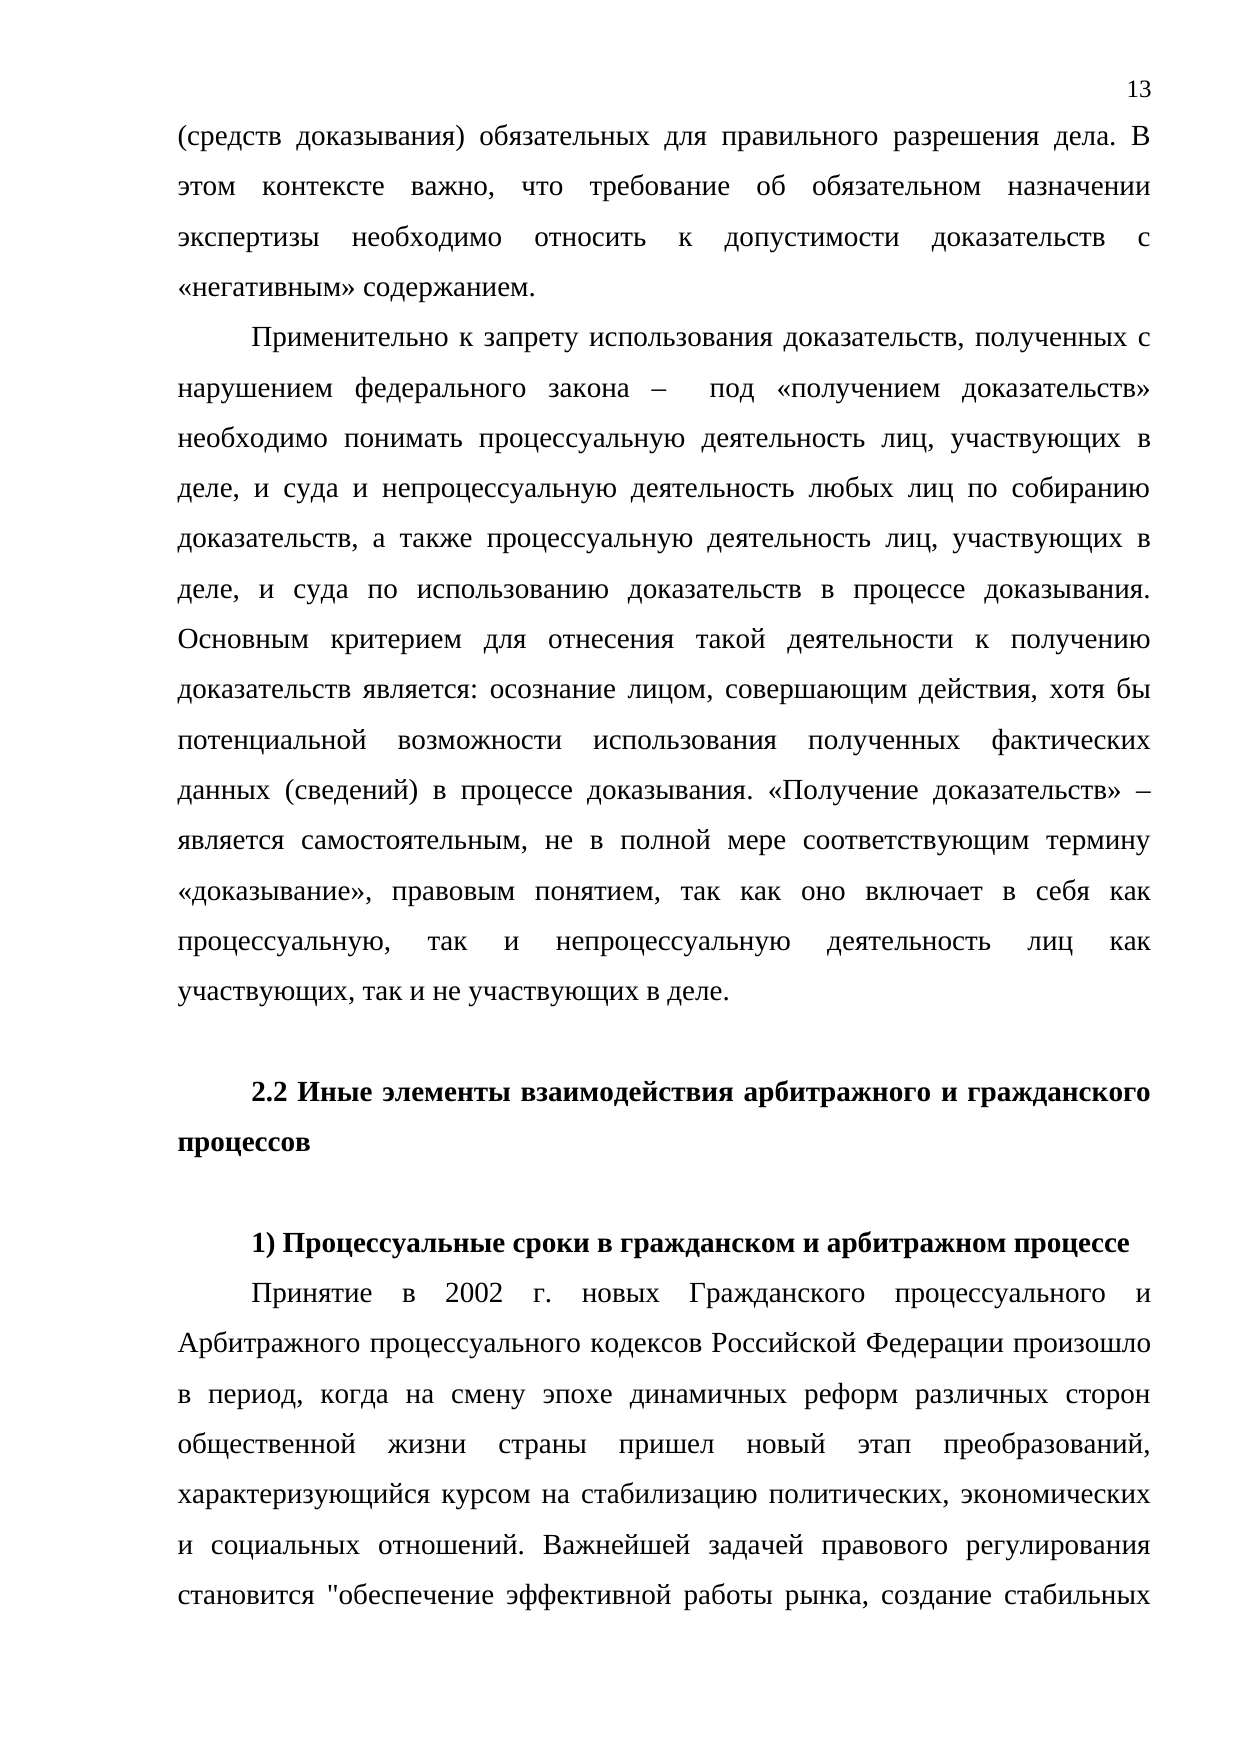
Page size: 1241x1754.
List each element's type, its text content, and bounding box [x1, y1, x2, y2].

text 1) Процессуальные сроки в гражданском и арбитражном процессе [177, 1225, 1152, 1258]
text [177, 118, 1152, 303]
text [177, 1275, 1152, 1611]
text 2.2 Иные элементы взаимодействия арбитражного и гражданского процессов [177, 1074, 1152, 1158]
text Применительно к запрету использования доказательств, полученных с нарушением федерального закона – под «получением доказательств» необходимо понимать процессуальную деятельность лиц, участвующих в деле, и суда и непроцессуальную деятельность любых лиц по собиранию доказательств, а также процессуальную деятельность лиц, участвующих в деле, и суда по использованию доказательств в процессе доказывания. Основным критерием для отнесения такой деятельности к получению доказательств является: осознание лицом, совершающим действия, хотя бы потенциальной возможности использования полученных фактических данных (сведений) в процессе доказывания. «Получение доказательств» – является самостоятельным, не в полной мере соответствующим термину «доказывание», правовым понятием, так как оно включает в себя как процессуальную, так и непроцессуальную деятельность лиц как участвующих, так и не участвующих в деле. [177, 319, 1152, 1007]
